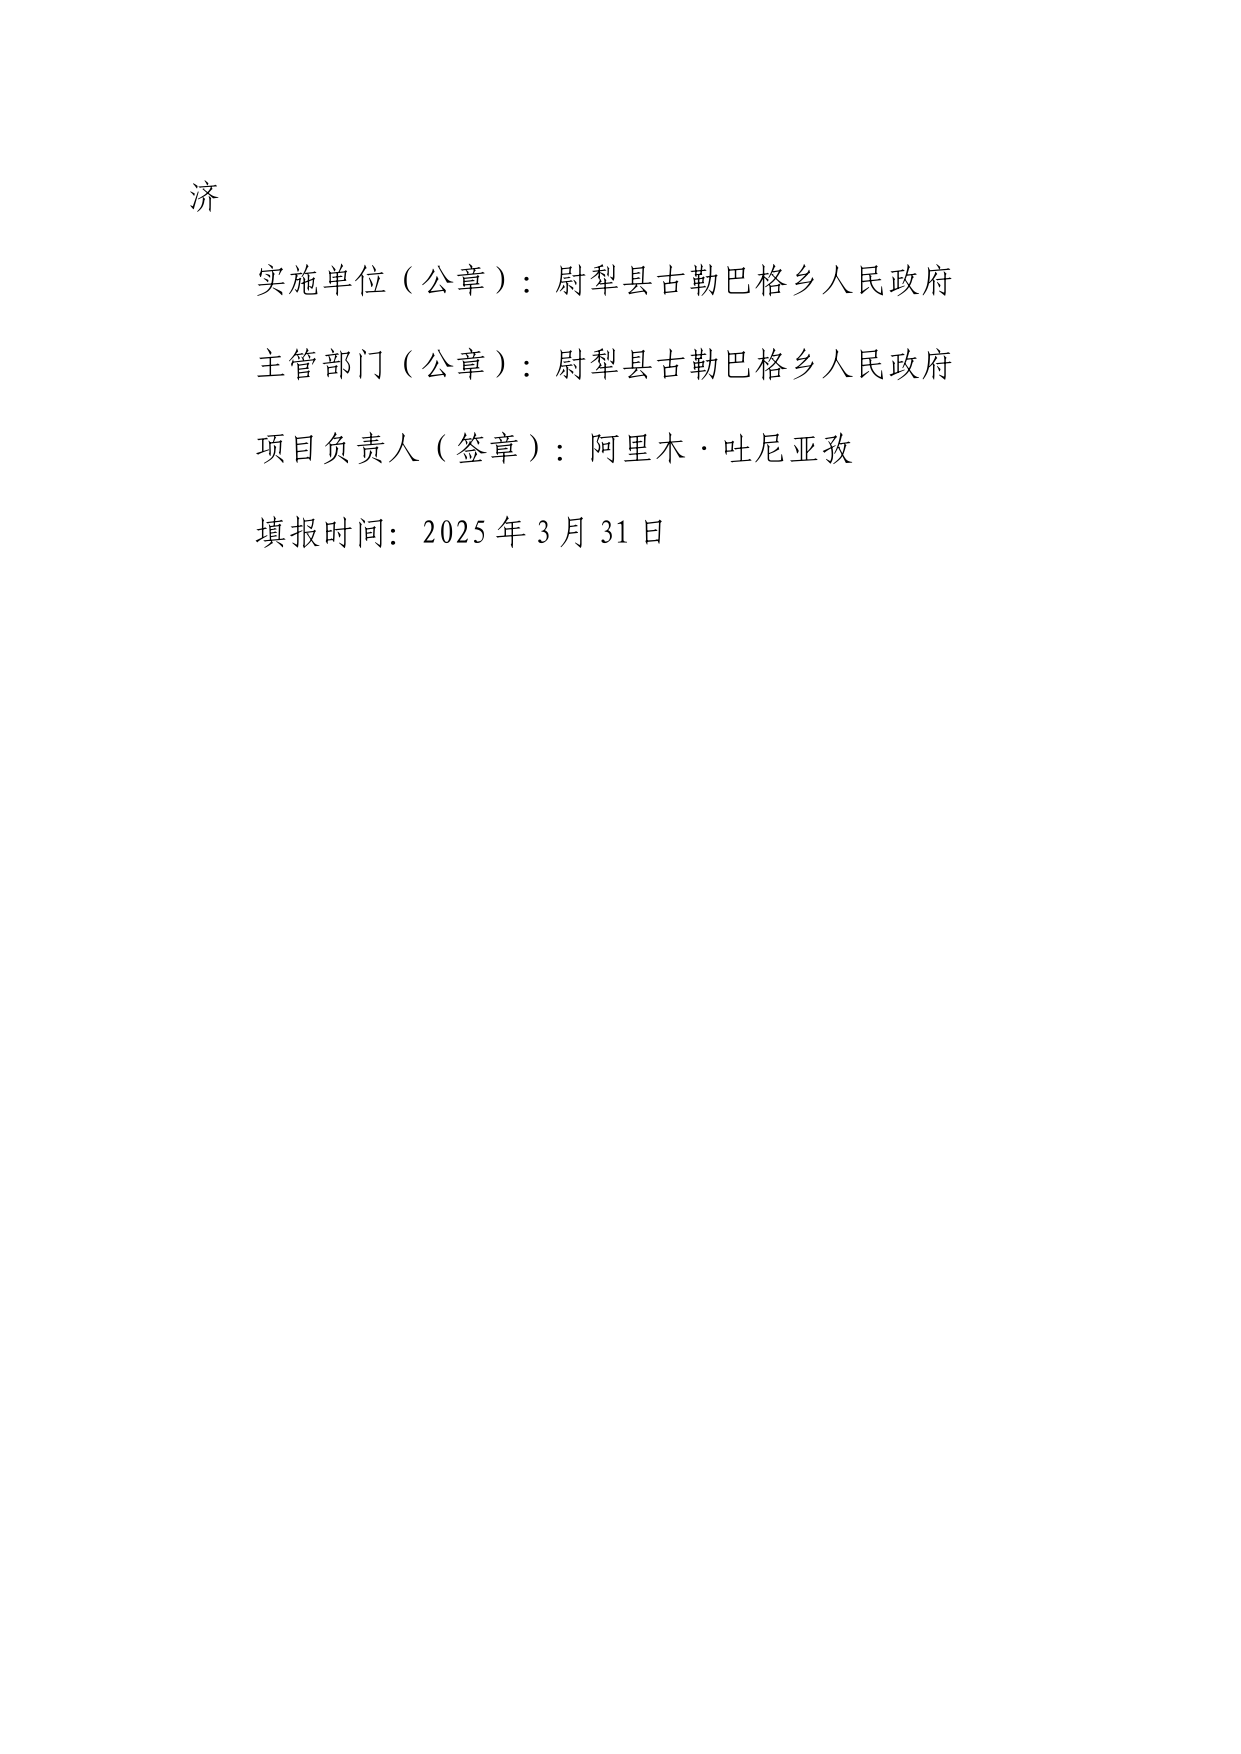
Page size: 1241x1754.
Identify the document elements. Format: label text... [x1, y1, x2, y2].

text 项目负责人（签章）：阿里木·吐尼亚孜 [187, 414, 1053, 479]
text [187, 162, 1053, 227]
text 主管部门（公章）：尉犁县古勒巴格乡人民政府 [187, 330, 1053, 395]
text 实施单位（公章）：尉犁县古勒巴格乡人民政府 [187, 246, 1053, 311]
text 填报时间：2025年3月31日 [187, 498, 1053, 563]
